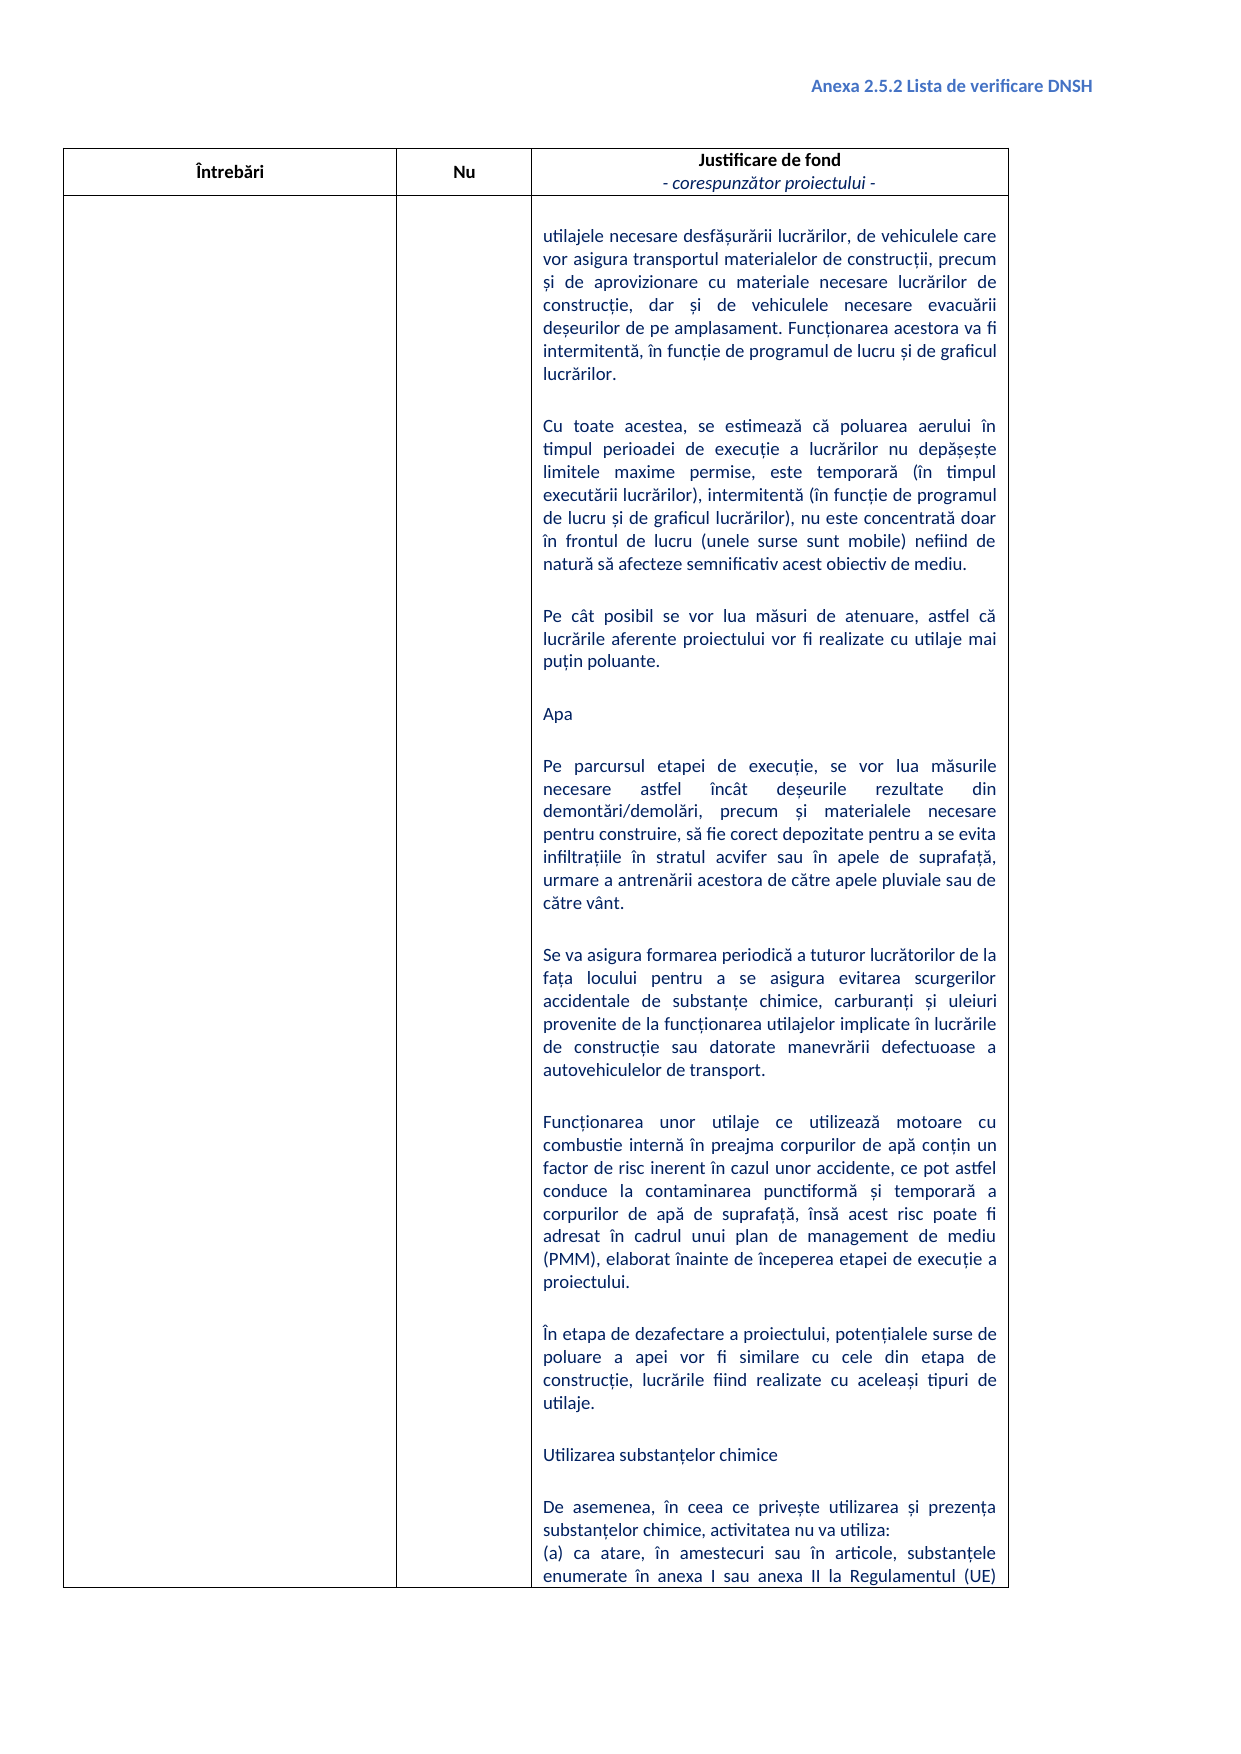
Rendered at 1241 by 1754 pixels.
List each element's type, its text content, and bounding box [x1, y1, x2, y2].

table_header Nu [397, 149, 531, 194]
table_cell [532, 196, 1008, 1587]
table_header Justificare de fond - corespunzător proiectului - [532, 149, 1008, 194]
table_header Întrebări [64, 149, 396, 194]
table_cell X [397, 196, 531, 1587]
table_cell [64, 196, 396, 1587]
